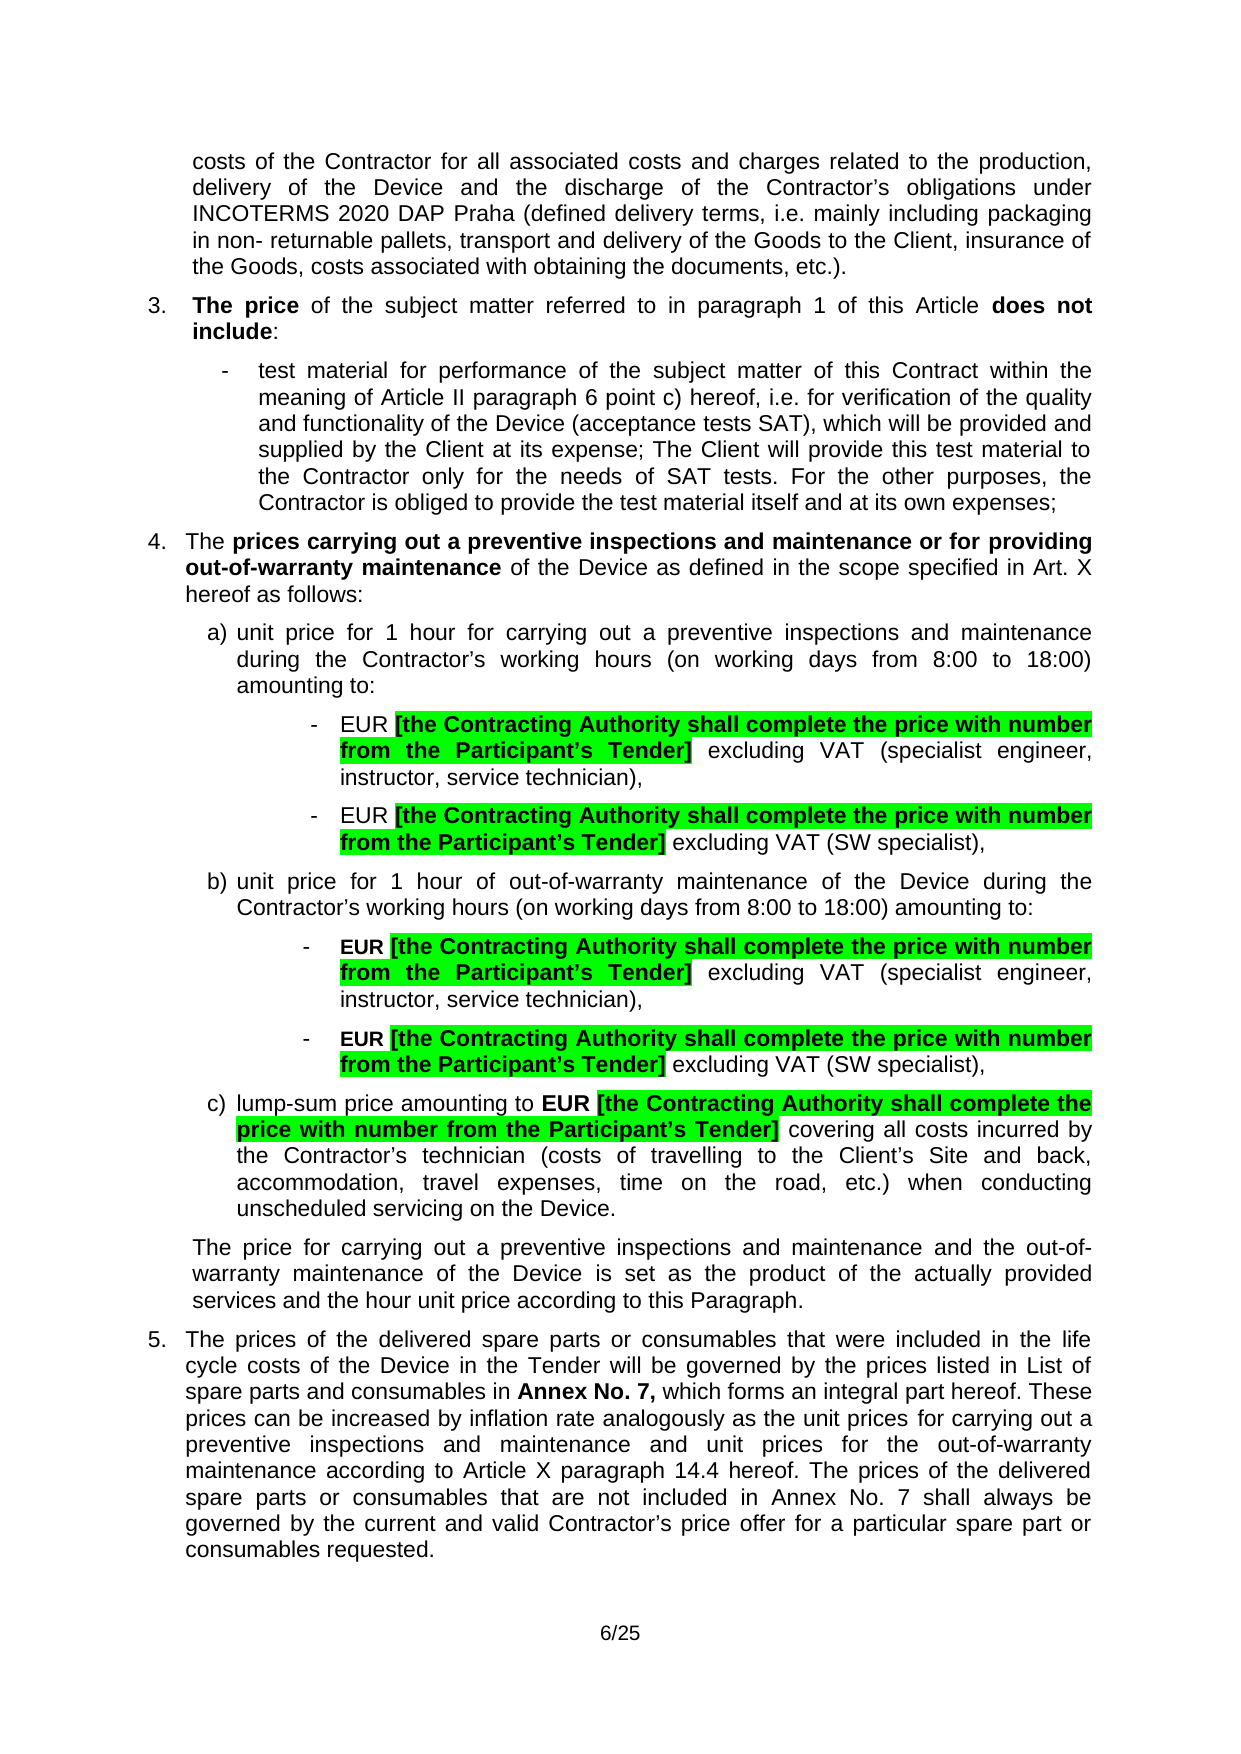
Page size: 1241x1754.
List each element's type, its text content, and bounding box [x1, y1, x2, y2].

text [148, 148, 1092, 279]
list test material for performance of the subject matter of this Contract within the meaning of Article II paragraph 6 point c) hereof, i.e. for verification of the quality and functionality of the Device (acceptance tests SAT), which will be provided and supplied by the Client at its expense; The Client will provide this test material to the Contractor only for the needs of SAT tests. For the other purposes, the Contractor is obliged to provide the test material itself and at its own expenses; [221, 357, 1092, 515]
text - EUR [the Contracting Authority shall complete the price with number from the Participant’s Tender] excluding VAT (specialist engineer, instructor, service technician), [310, 711, 1092, 790]
text - EUR [the Contracting Authority shall complete the price with number from the Participant’s Tender] excluding VAT (SW specialist), [310, 802, 1092, 855]
list lump-sum price amounting to EUR [the Contracting Authority shall complete the price with number from the Participant’s Tender] covering all costs incurred by the Contractor’s technician (costs of travelling to the Client’s Site and back, accommodation, travel expenses, time on the road, etc.) when conducting unscheduled servicing on the Device. [207, 1090, 1092, 1221]
list The prices carrying out a preventive inspections and maintenance or for providing out-of-warranty maintenance of the Device as defined in the scope specified in Art. X hereof as follows: [148, 528, 1092, 607]
list The price for carrying out a preventive inspections and maintenance and the out-of-warranty maintenance of the Device is set as the product of the actually provided services and the hour unit price according to this Paragraph. [192, 1234, 1092, 1313]
text The price of the subject matter referred to in paragraph 1 of this Article does not include: [148, 292, 1092, 345]
list EUR [the Contracting Authority shall complete the price with number from the Participant’s Tender] excluding VAT (specialist engineer, instructor, service technician), [302, 933, 1092, 1012]
list unit price for 1 hour for carrying out a preventive inspections and maintenance during the Contractor’s working hours (on working days from 8:00 to 18:00) amounting to: [207, 619, 1092, 698]
list The prices of the delivered spare parts or consumables that were included in the life cycle costs of the Device in the Tender will be governed by the prices listed in List of spare parts and consumables in Annex No. 7, which forms an integral part hereof. These prices can be increased by inflation rate analogously as the unit prices for carrying out a preventive inspections and maintenance and unit prices for the out-of-warranty maintenance according to Article X paragraph 14.4 hereof. The prices of the delivered spare parts or consumables that are not included in Annex No. 7 shall always be governed by the current and valid Contractor’s price offer for a particular spare part or consumables requested. [148, 1326, 1092, 1563]
list unit price for 1 hour of out-of-warranty maintenance of the Device during the Contractor’s working hours (on working days from 8:00 to 18:00) amounting to: [207, 868, 1092, 920]
list EUR [the Contracting Authority shall complete the price with number from the Participant’s Tender] excluding VAT (SW specialist), [302, 1024, 1092, 1077]
